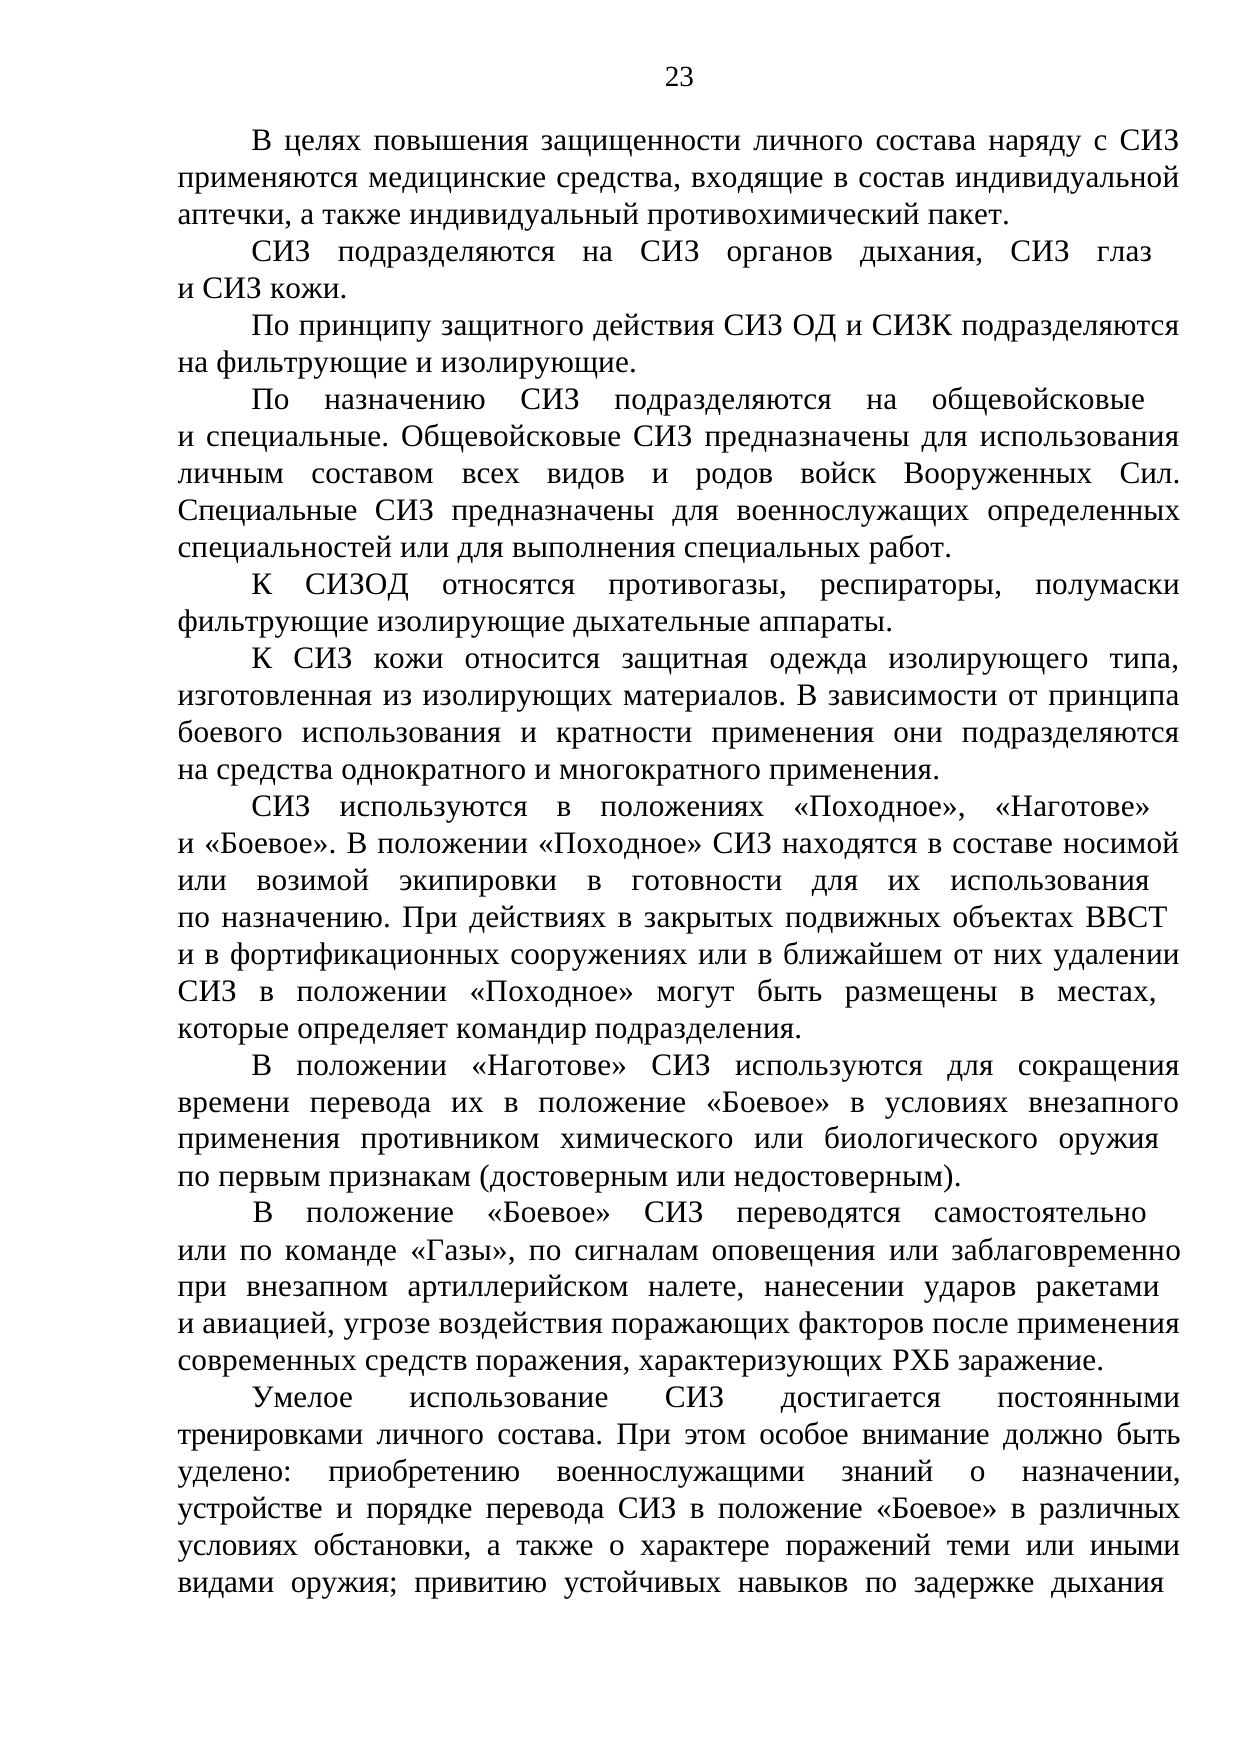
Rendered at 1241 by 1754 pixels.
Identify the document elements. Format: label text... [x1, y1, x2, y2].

text В целях повышения защищенности личного состава наряду с СИЗ применяются медицинские средства, входящие в состав индивидуальной аптечки, а также индивидуальный противохимический пакет. [177, 121, 1181, 231]
text В положении «Наготове» СИЗ используются для сокращения времени перевода их в положение «Боевое» в условиях внезапного применения противником химического или биологического оружия по первым признакам (достоверным или недостоверным). [177, 1046, 1181, 1193]
text В положение «Боевое» СИЗ переводятся самостоятельно или по команде «Газы», по сигналам оповещения или заблаговременно при внезапном артиллерийском налете, нанесении ударов ракетами и авиацией, угрозе воздействия поражающих факторов после применения современных средств поражения, характеризующих РХБ заражение. [177, 1194, 1181, 1378]
text По назначению СИЗ подразделяются на общевойсковые и специальные. Общевойсковые СИЗ предназначены для использования личным составом всех видов и родов войск Вооруженных Сил. Специальные СИЗ предназначены для военнослужащих определенных специальностей или для выполнения специальных работ. [177, 380, 1181, 564]
text По принципу защитного действия СИЗ ОД и СИЗК подразделяются на фильтрующие и изолирующие. [177, 306, 1181, 379]
text К СИЗОД относятся противогазы, респираторы, полумаски фильтрующие изолирующие дыхательные аппараты. [177, 565, 1181, 638]
text СИЗ используются в положениях «Походное», «Наготове» и «Боевое». В положении «Походное» СИЗ находятся в составе носимой или возимой экипировки в готовности для их использования по назначению. При действиях в закрытых подвижных объектах ВВСТ и в фортификационных сооружениях или в ближайшем от них удалении СИЗ в положении «Походное» могут быть размещены в местах, которые определяет командир подразделения. [177, 787, 1181, 1045]
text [177, 1379, 1181, 1599]
text К СИЗ кожи относится защитная одежда изолирующего типа, изготовленная из изолирующих материалов. В зависимости от принципа боевого использования и кратности применения они подразделяются на средства однократного и многократного применения. [177, 639, 1181, 786]
text СИЗ подразделяются на СИЗ органов дыхания, СИЗ глаз и СИЗ кожи. [177, 232, 1181, 305]
